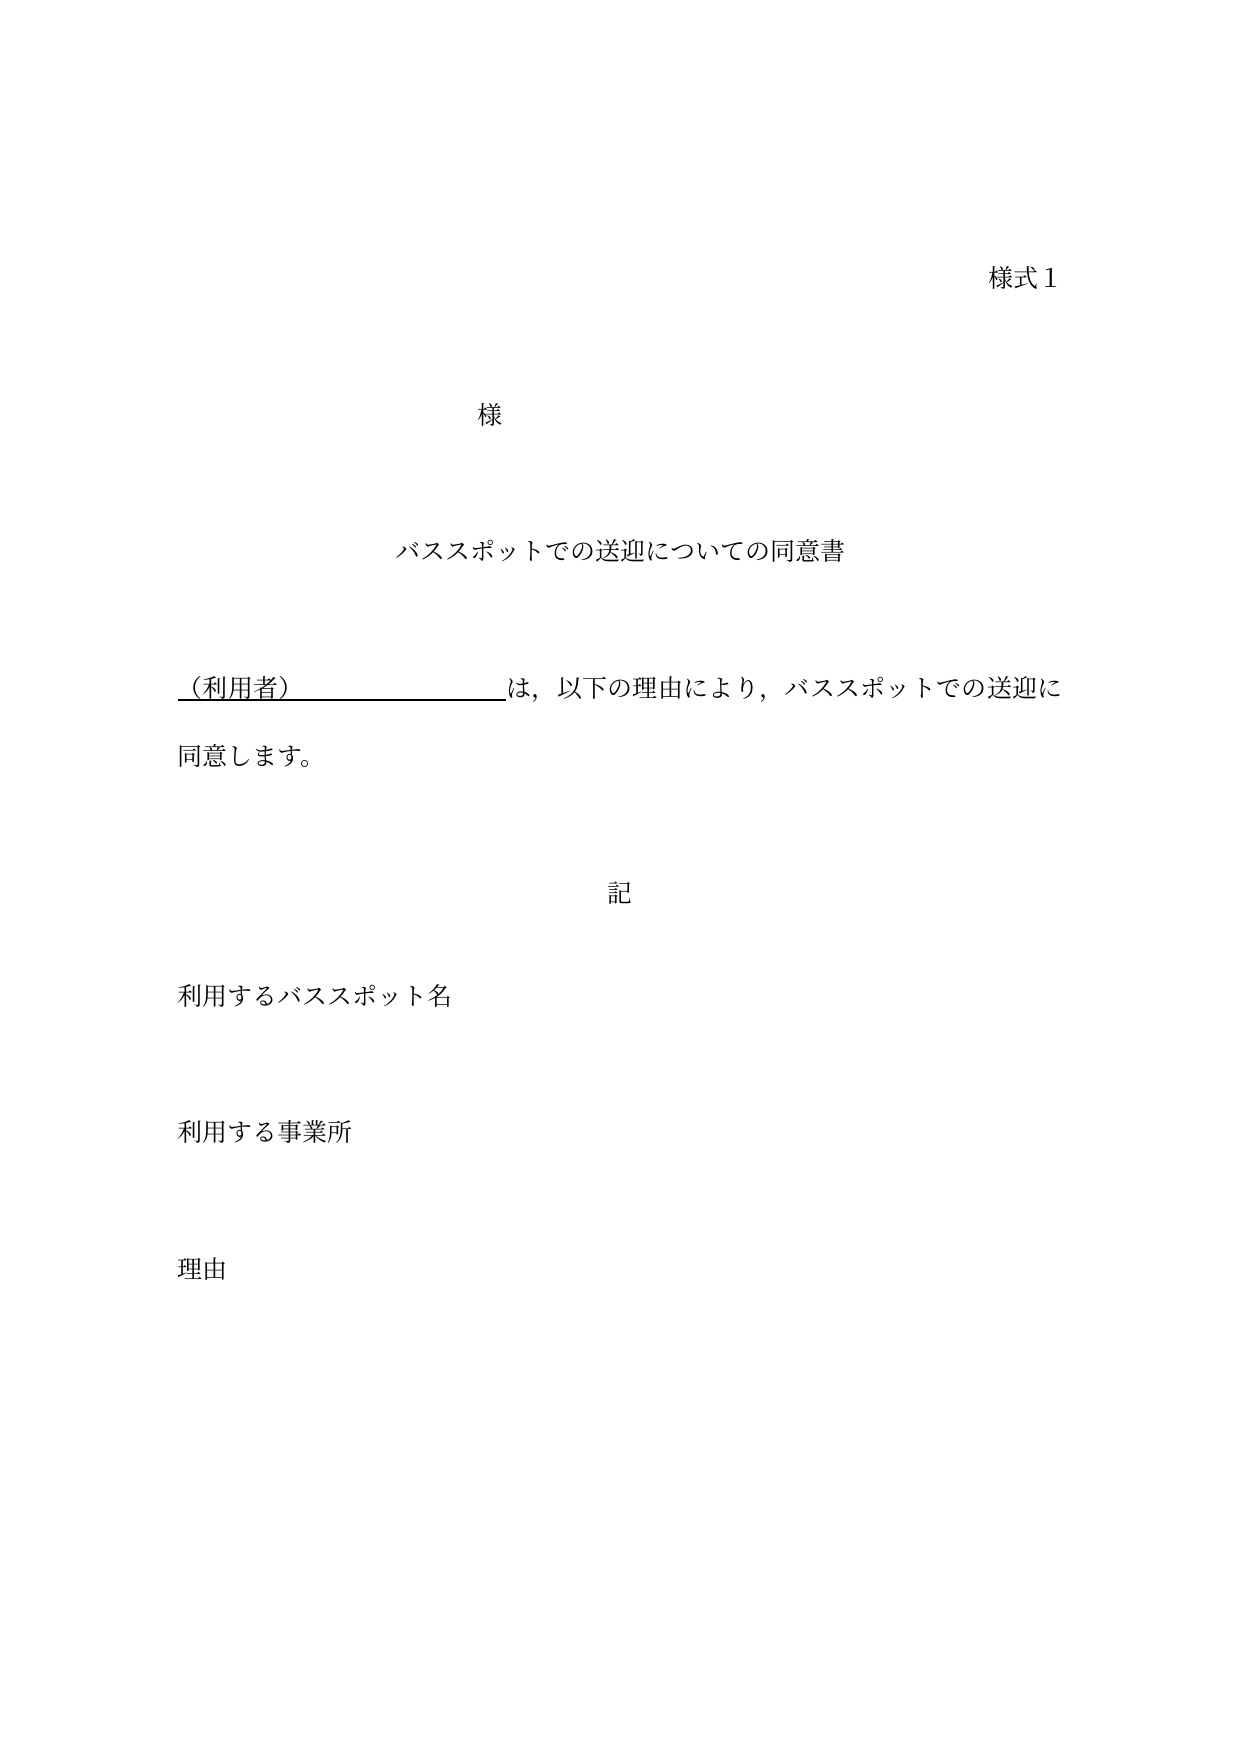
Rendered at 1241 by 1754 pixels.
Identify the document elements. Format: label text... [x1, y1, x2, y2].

text 理由 [177, 1233, 1063, 1302]
text 利用するバススポット名 [177, 960, 1063, 1028]
text 様式１ [177, 243, 1063, 311]
text （利用者） は，以下の理由により，バススポットでの送迎に同意します。 [177, 653, 1063, 789]
text 利用する事業所 [177, 1097, 1063, 1165]
text バススポットでの送迎についての同意書 [177, 516, 1063, 584]
text 記 [177, 858, 1063, 926]
text 様 [177, 379, 1063, 448]
